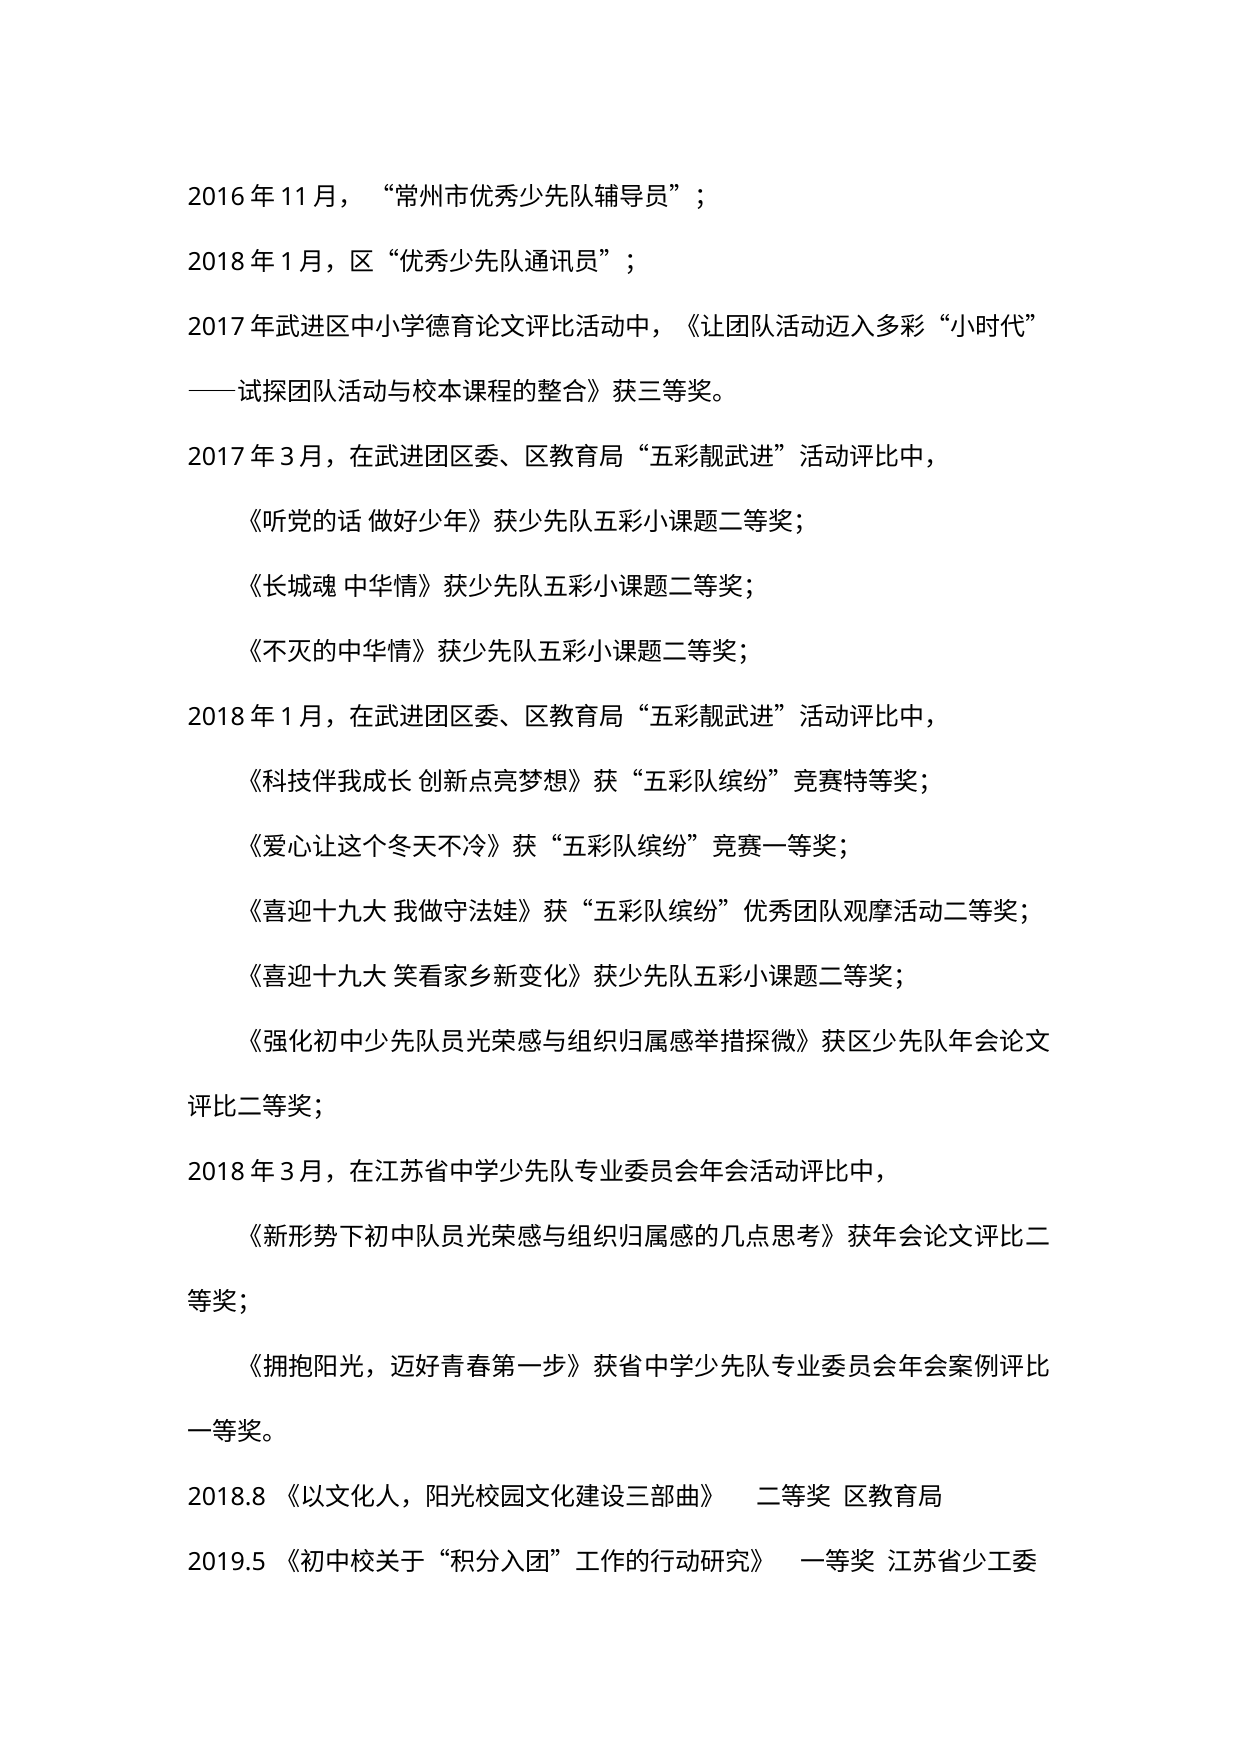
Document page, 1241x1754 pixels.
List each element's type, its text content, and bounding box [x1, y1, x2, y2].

text 《长城魂 中华情》获少先队五彩小课题二等奖； [187, 552, 1053, 617]
text 2018.8 《以文化人，阳光校园文化建设三部曲》 二等奖 区教育局 [187, 1462, 1053, 1527]
text 2017年3月，在武进团区委、区教育局“五彩靓武进”活动评比中， [187, 422, 1053, 487]
text 《爱心让这个冬天不冷》获“五彩队缤纷”竞赛一等奖； [187, 812, 1053, 877]
text 《拥抱阳光，迈好青春第一步》获省中学少先队专业委员会年会案例评比一等奖。 [187, 1332, 1053, 1462]
text 2019.5 《初中校关于“积分入团”工作的行动研究》 一等奖 江苏省少工委 [187, 1527, 1053, 1592]
text 2018年1月，区“优秀少先队通讯员”； [187, 227, 1053, 292]
text 2018年1月，在武进团区委、区教育局“五彩靓武进”活动评比中， [187, 682, 1053, 747]
text 2018年3月，在江苏省中学少先队专业委员会年会活动评比中， [187, 1137, 1053, 1202]
text 《听党的话 做好少年》获少先队五彩小课题二等奖； [187, 487, 1053, 552]
text 《科技伴我成长 创新点亮梦想》获“五彩队缤纷”竞赛特等奖； [187, 747, 1053, 812]
text 2017年武进区中小学德育论文评比活动中，《让团队活动迈入多彩“小时代”——试探团队活动与校本课程的整合》获三等奖。 [187, 292, 1053, 422]
text 《强化初中少先队员光荣感与组织归属感举措探微》获区少先队年会论文评比二等奖； [187, 1007, 1053, 1137]
text 2016年11月， “常州市优秀少先队辅导员”； [187, 162, 1053, 227]
text 《不灭的中华情》获少先队五彩小课题二等奖； [187, 617, 1053, 682]
text 《喜迎十九大 我做守法娃》获“五彩队缤纷”优秀团队观摩活动二等奖； [187, 877, 1053, 942]
text 《新形势下初中队员光荣感与组织归属感的几点思考》获年会论文评比二等奖； [187, 1202, 1053, 1332]
text 《喜迎十九大 笑看家乡新变化》获少先队五彩小课题二等奖； [187, 942, 1053, 1007]
